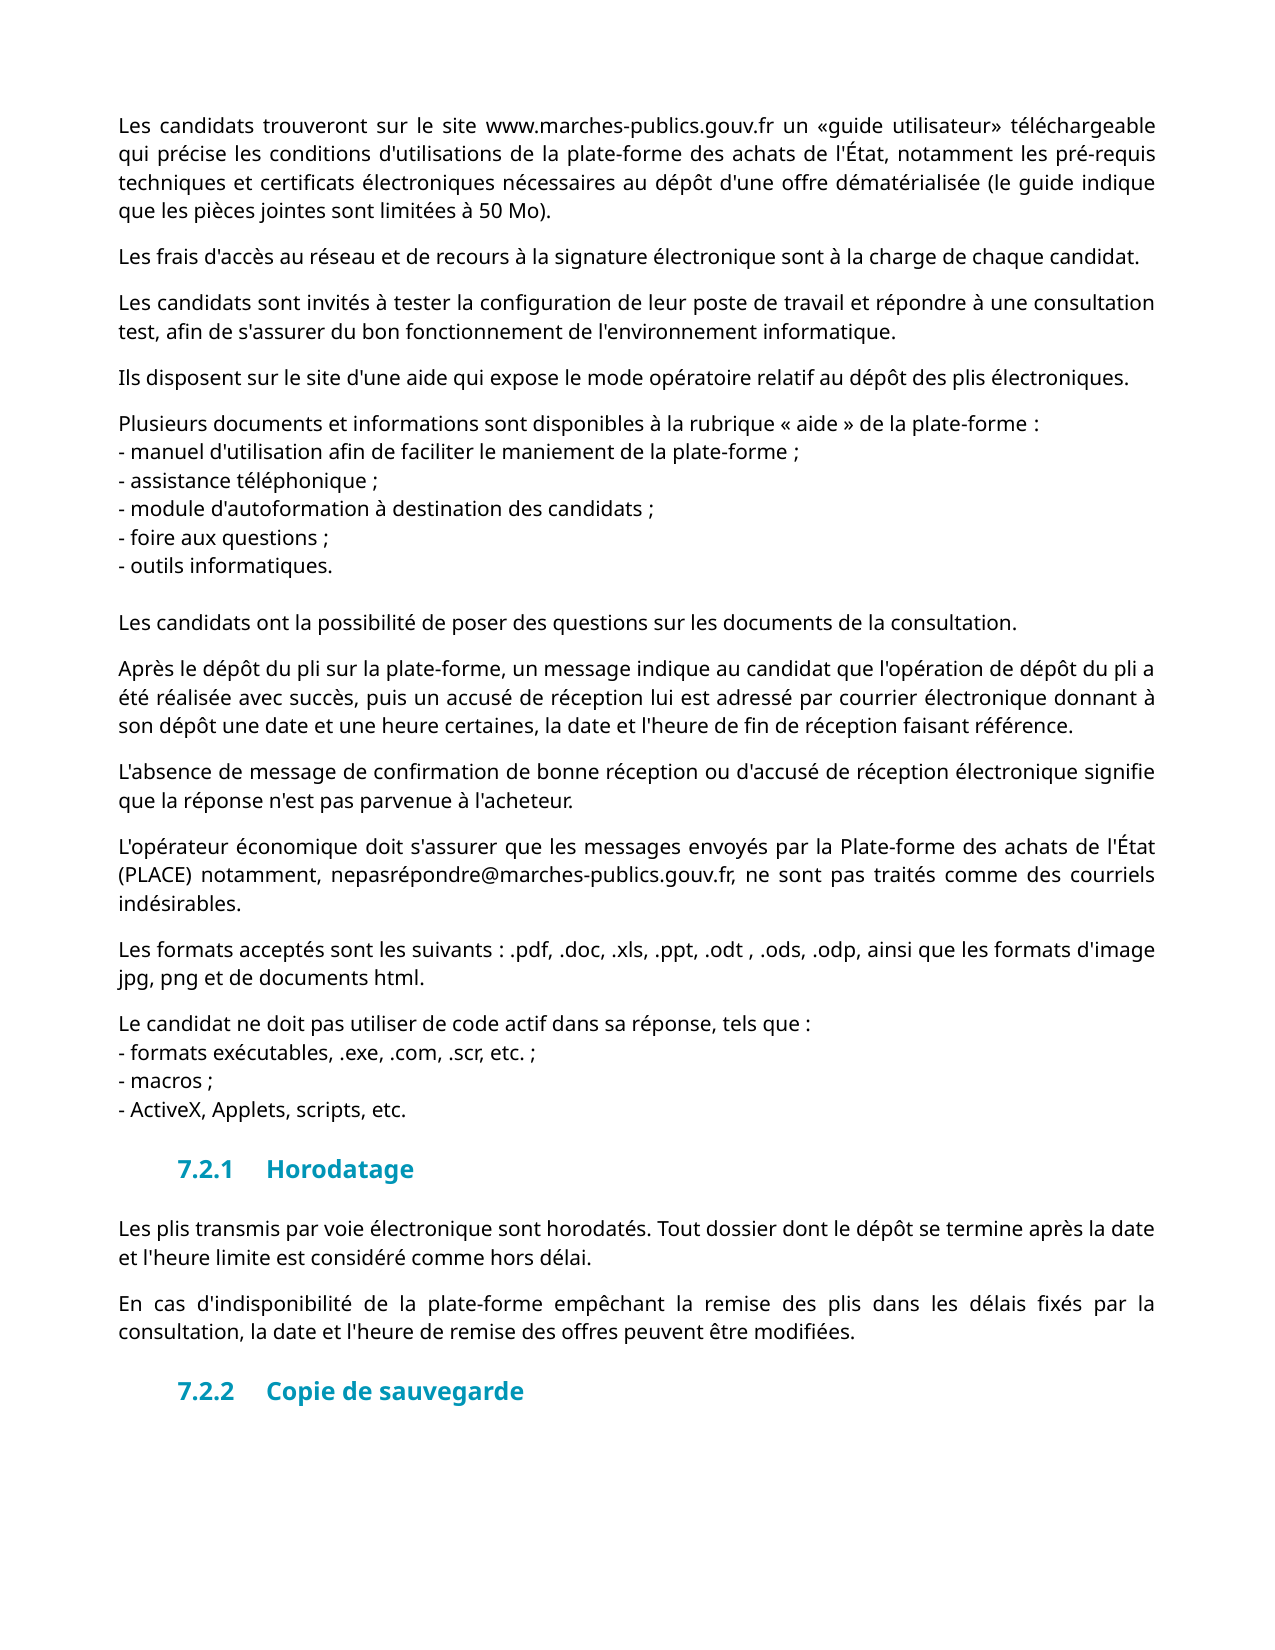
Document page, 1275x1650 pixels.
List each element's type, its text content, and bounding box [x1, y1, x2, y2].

text - formats exécutables, .exe, .com, .scr, etc. ; [118, 1038, 1157, 1066]
text Les frais d'accès au réseau et de recours à la signature électronique sont à la charge de chaque candidat. [118, 242, 1157, 271]
text Les candidats sont invités à tester la configuration de leur poste de travail et répondre à une consultation test, afin de s'assurer du bon fonctionnement de l'environnement informatique. [118, 288, 1157, 345]
text En cas d'indisponibilité de la plate-forme empêchant la remise des plis dans les délais fixés par la consultation, la date et l'heure de remise des offres peuvent être modifiées. [118, 1289, 1157, 1346]
text Le candidat ne doit pas utiliser de code actif dans sa réponse, tels que : [118, 1009, 1157, 1038]
text - macros ; [118, 1066, 1157, 1095]
text Plusieurs documents et informations sont disponibles à la rubrique « aide » de la plate-forme : [118, 409, 1157, 437]
text L'opérateur économique doit s'assurer que les messages envoyés par la Plate-forme des achats de l'État (PLACE) notamment, nepasrépondre@marches-publics.gouv.fr, ne sont pas traités comme des courriels indésirables. [118, 832, 1157, 917]
text L'absence de message de confirmation de bonne réception ou d'accusé de réception électronique signifie que la réponse n'est pas parvenue à l'acheteur. [118, 757, 1157, 814]
text Après le dépôt du pli sur la plate-forme, un message indique au candidat que l'opération de dépôt du pli a été réalisée avec succès, puis un accusé de réception lui est adressé par courrier électronique donnant à son dépôt une date et une heure certaines, la date et l'heure de fin de réception faisant référence. [118, 654, 1157, 739]
subtitle Copie de sauvegarde [177, 1374, 1157, 1408]
text Les candidats ont la possibilité de poser des questions sur les documents de la consultation. [118, 608, 1157, 637]
text Les candidats trouveront sur le site www.marches-publics.gouv.fr un «guide utilisateur» téléchargeable qui précise les conditions d'utilisations de la plate-forme des achats de l'État, notamment les pré-requis techniques et certificats électroniques nécessaires au dépôt d'une offre dématérialisée (le guide indique que les pièces jointes sont limitées à 50 Mo). [118, 111, 1157, 224]
text - module d'autoformation à destination des candidats ; [118, 494, 1157, 523]
text Ils disposent sur le site d'une aide qui expose le mode opératoire relatif au dépôt des plis électroniques. [118, 363, 1157, 391]
text - assistance téléphonique ; [118, 466, 1157, 494]
text - outils informatiques. [118, 551, 1157, 580]
text Les formats acceptés sont les suivants : .pdf, .doc, .xls, .ppt, .odt , .ods, .odp, ainsi que les formats d'image jpg, png et de documents html. [118, 935, 1157, 992]
text Les plis transmis par voie électronique sont horodatés. Tout dossier dont le dépôt se termine après la date et l'heure limite est considéré comme hors délai. [118, 1214, 1157, 1271]
subtitle Horodatage [177, 1152, 1157, 1186]
text - manuel d'utilisation afin de faciliter le maniement de la plate-forme ; [118, 437, 1157, 466]
text - ActiveX, Applets, scripts, etc. [118, 1095, 1157, 1123]
text - foire aux questions ; [118, 523, 1157, 551]
